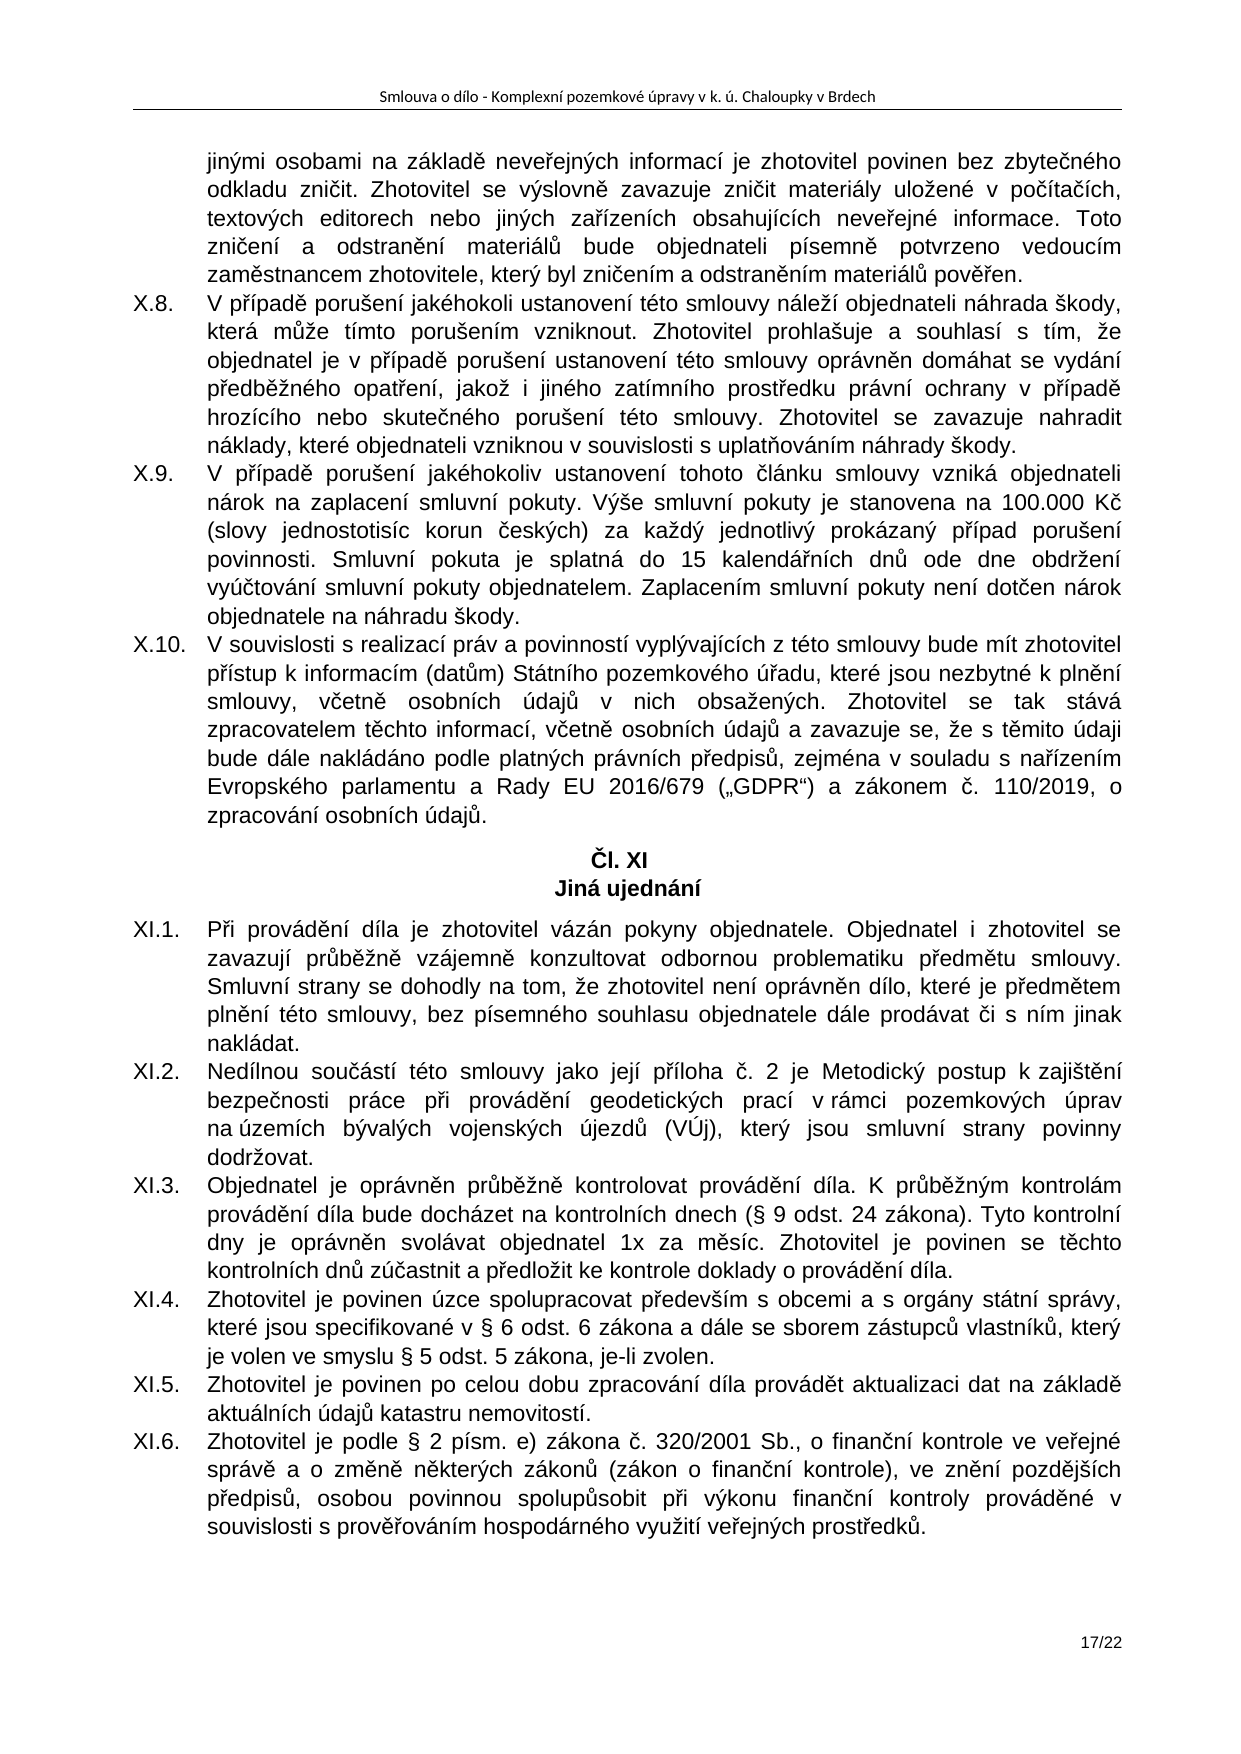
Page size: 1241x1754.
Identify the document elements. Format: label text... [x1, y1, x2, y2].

list V případě porušení jakéhokoliv ustanovení tohoto článku smlouvy vzniká objednateli nárok na zaplacení smluvní pokuty. Výše smluvní pokuty je stanovena na 100.000 Kč (slovy jednostotisíc korun českých) za každý jednotlivý prokázaný případ porušení povinnosti. Smluvní pokuta je splatná do 15 kalendářních dnů ode dne obdržení vyúčtování smluvní pokuty objednatelem. Zaplacením smluvní pokuty není dotčen nárok objednatele na náhradu škody. [133, 460, 1122, 629]
list V případě porušení jakéhokoli ustanovení této smlouvy náleží objednateli náhrada škody, která může tímto porušením vzniknout. Zhotovitel prohlašuje a souhlasí s tím, že objednatel je v případě porušení ustanovení této smlouvy oprávněn domáhat se vydání předběžného opatření, jakož i jiného zatímního prostředku právní ochrany v případě hrozícího nebo skutečného porušení této smlouvy. Zhotovitel se zavazuje nahradit náklady, které objednateli vzniknou v souvislosti s uplatňováním náhrady škody. [133, 290, 1122, 458]
list Zhotovitel je podle § 2 písm. e) zákona č. 320/2001 Sb., o finanční kontrole ve veřejné správě a o změně některých zákonů (zákon o finanční kontrole), ve znění pozdějších předpisů, osobou povinnou spolupůsobit při výkonu finanční kontroly prováděné v souvislosti s prověřováním hospodárného využití veřejných prostředků. [133, 1428, 1122, 1540]
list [133, 148, 1122, 288]
list Nedílnou součástí této smlouvy jako její příloha č. 2 je Metodický postup k zajištění bezpečnosti práce při provádění geodetických prací v rámci pozemkových úprav na územích bývalých vojenských újezdů (VÚj), který jsou smluvní strany povinny dodržovat. [133, 1058, 1122, 1170]
list Zhotovitel je povinen po celou dobu zpracování díla provádět aktualizaci dat na základě aktuálních údajů katastru nemovitostí. [133, 1371, 1122, 1426]
list Při provádění díla je zhotovitel vázán pokyny objednatele. Objednatel i zhotovitel se zavazují průběžně vzájemně konzultovat odbornou problematiku předmětu smlouvy. Smluvní strany se dohodly na tom, že zhotovitel není oprávněn dílo, které je předmětem plnění této smlouvy, bez písemného souhlasu objednatele dále prodávat či s ním jinak nakládat. [133, 916, 1122, 1056]
list Objednatel je oprávněn průběžně kontrolovat provádění díla. K průběžným kontrolám provádění díla bude docházet na kontrolních dnech (§ 9 odst. 24 zákona). Tyto kontrolní dny je oprávněn svolávat objednatel 1x za měsíc. Zhotovitel je povinen se těchto kontrolních dnů zúčastnit a předložit ke kontrole doklady o provádění díla. [133, 1172, 1122, 1284]
text Jiná ujednání [133, 847, 1122, 902]
list Zhotovitel je povinen úzce spolupracovat především s obcemi a s orgány státní správy, které jsou specifikované v § 6 odst. 6 zákona a dále se sborem zástupců vlastníků, který je volen ve smyslu § 5 odst. 5 zákona, je-li zvolen. [133, 1286, 1122, 1369]
list V souvislosti s realizací práv a povinností vyplývajících z této smlouvy bude mít zhotovitel přístup k informacím (datům) Státního pozemkového úřadu, které jsou nezbytné k plnění smlouvy, včetně osobních údajů v nich obsažených. Zhotovitel se tak stává zpracovatelem těchto informací, včetně osobních údajů a zavazuje se, že s těmito údaji bude dále nakládáno podle platných právních předpisů, zejména v souladu s nařízením Evropského parlamentu a Rady EU 2016/679 („GDPR“) a zákonem č. 110/2019, o zpracování osobních údajů. [133, 631, 1122, 828]
